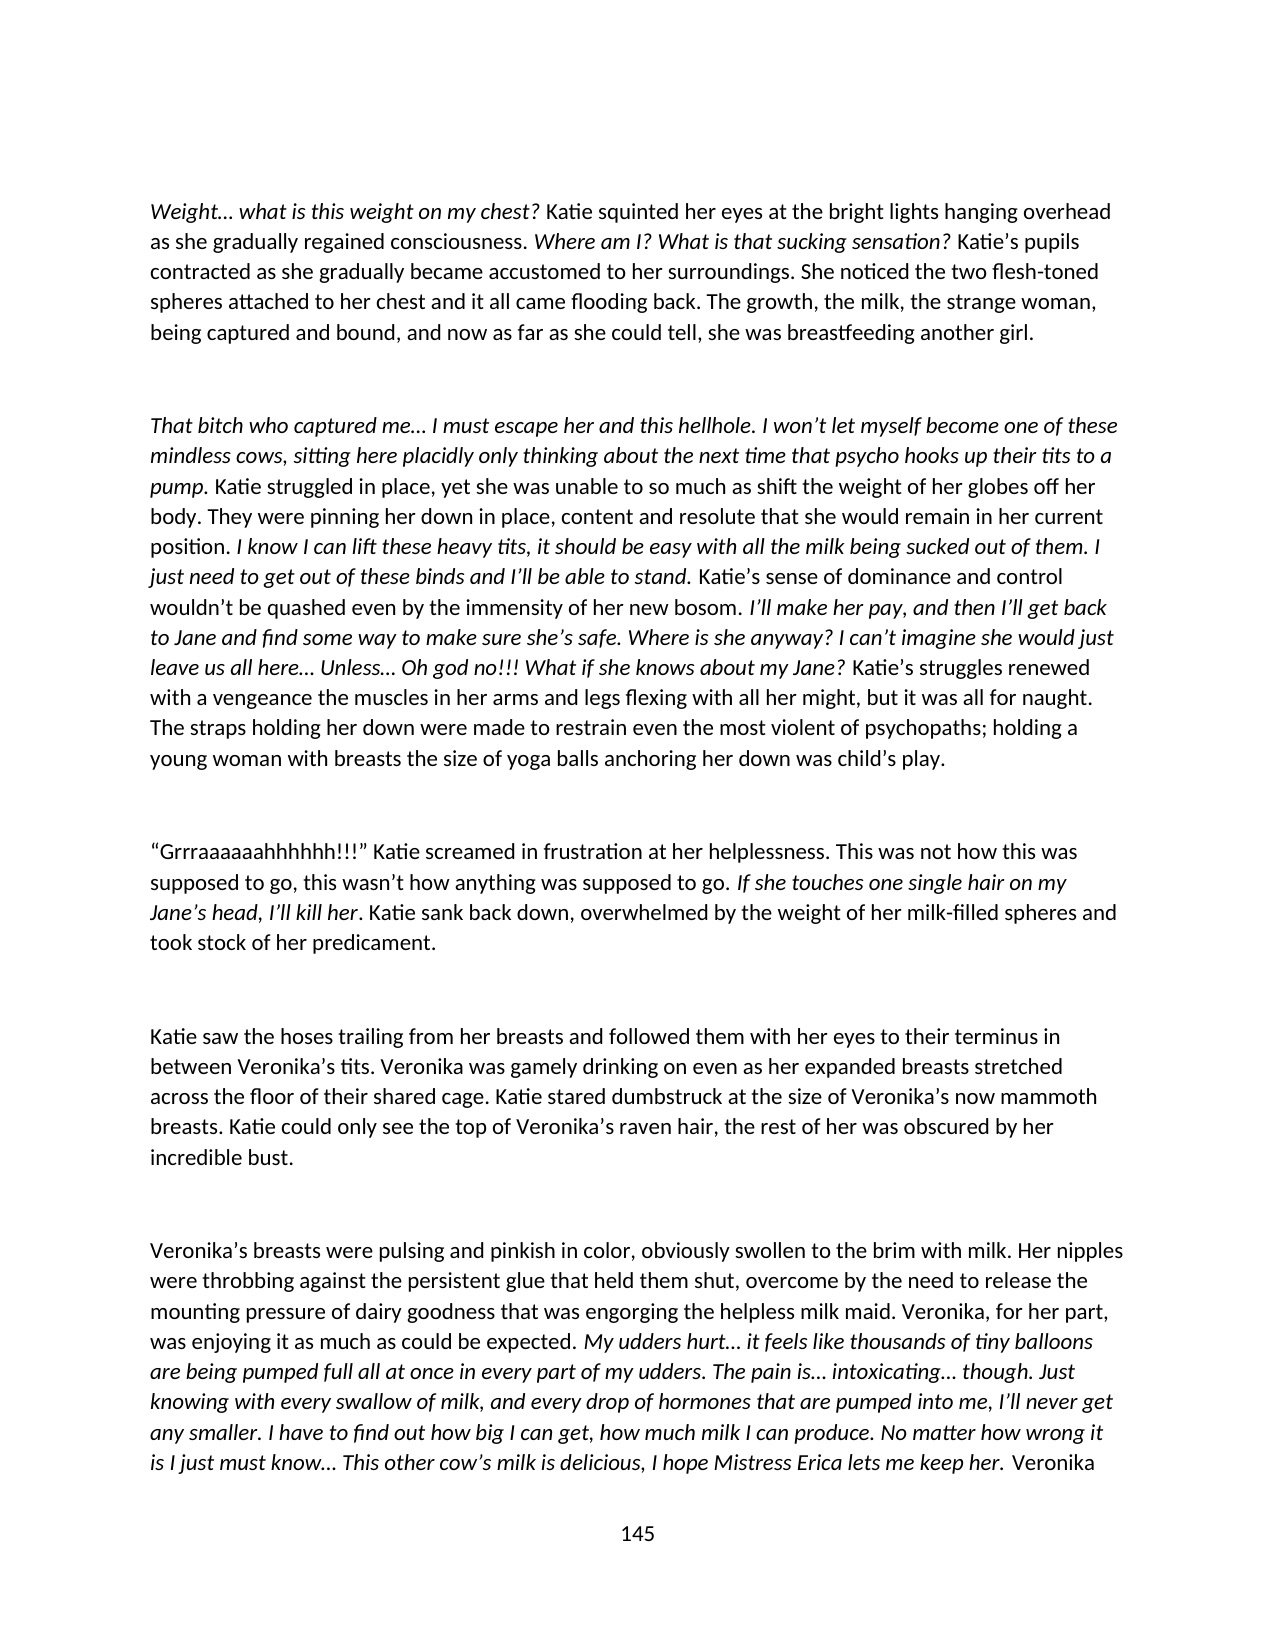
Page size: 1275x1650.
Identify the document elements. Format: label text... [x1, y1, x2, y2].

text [150, 1236, 1125, 1476]
text Katie saw the hoses trailing from her breasts and followed them with her eyes to their terminus in between Veronika’s tits. Veronika was gamely drinking on even as her expanded breasts stretched across the floor of their shared cage. Katie stared dumbstruck at the size of Veronika’s now mammoth breasts. Katie could only see the top of Veronika’s raven hair, the rest of her was obscured by her incredible bust. [150, 1022, 1125, 1171]
text Weight… what is this weight on my chest? Katie squinted her eyes at the bright lights hanging overhead as she gradually regained consciousness. Where am I? What is that sucking sensation? Katie’s pupils contracted as she gradually became accustomed to her surroundings. She noticed the two flesh-toned spheres attached to her chest and it all came flooding back. The growth, the milk, the strange woman, being captured and bound, and now as far as she could tell, she was breastfeeding another girl. [150, 197, 1125, 346]
text That bitch who captured me… I must escape her and this hellhole. I won’t let myself become one of these mindless cows, sitting here placidly only thinking about the next time that psycho hooks up their tits to a pump. Katie struggled in place, yet she was unable to so much as shift the weight of her globes off her body. They were pinning her down in place, content and resolute that she would remain in her current position. I know I can lift these heavy tits, it should be easy with all the milk being sucked out of them. I just need to get out of these binds and I’ll be able to stand. Katie’s sense of dominance and control wouldn’t be quashed even by the immensity of her new bosom. I’ll make her pay, and then I’ll get back to Jane and find some way to make sure she’s safe. Where is she anyway? I can’t imagine she would just leave us all here… Unless… Oh god no!!! What if she knows about my Jane? Katie’s struggles renewed with a vengeance the muscles in her arms and legs flexing with all her might, but it was all for naught. The straps holding her down were made to restrain even the most violent of psychopaths; holding a young woman with breasts the size of yoga balls anchoring her down was child’s play. [150, 411, 1125, 772]
text “Grrraaaaaahhhhhh!!!” Katie screamed in frustration at her helplessness. This was not how this was supposed to go, this wasn’t how anything was supposed to go. If she touches one single hair on my Jane’s head, I’ll kill her. Katie sank back down, overwhelmed by the weight of her milk-filled spheres and took stock of her predicament. [150, 837, 1125, 956]
